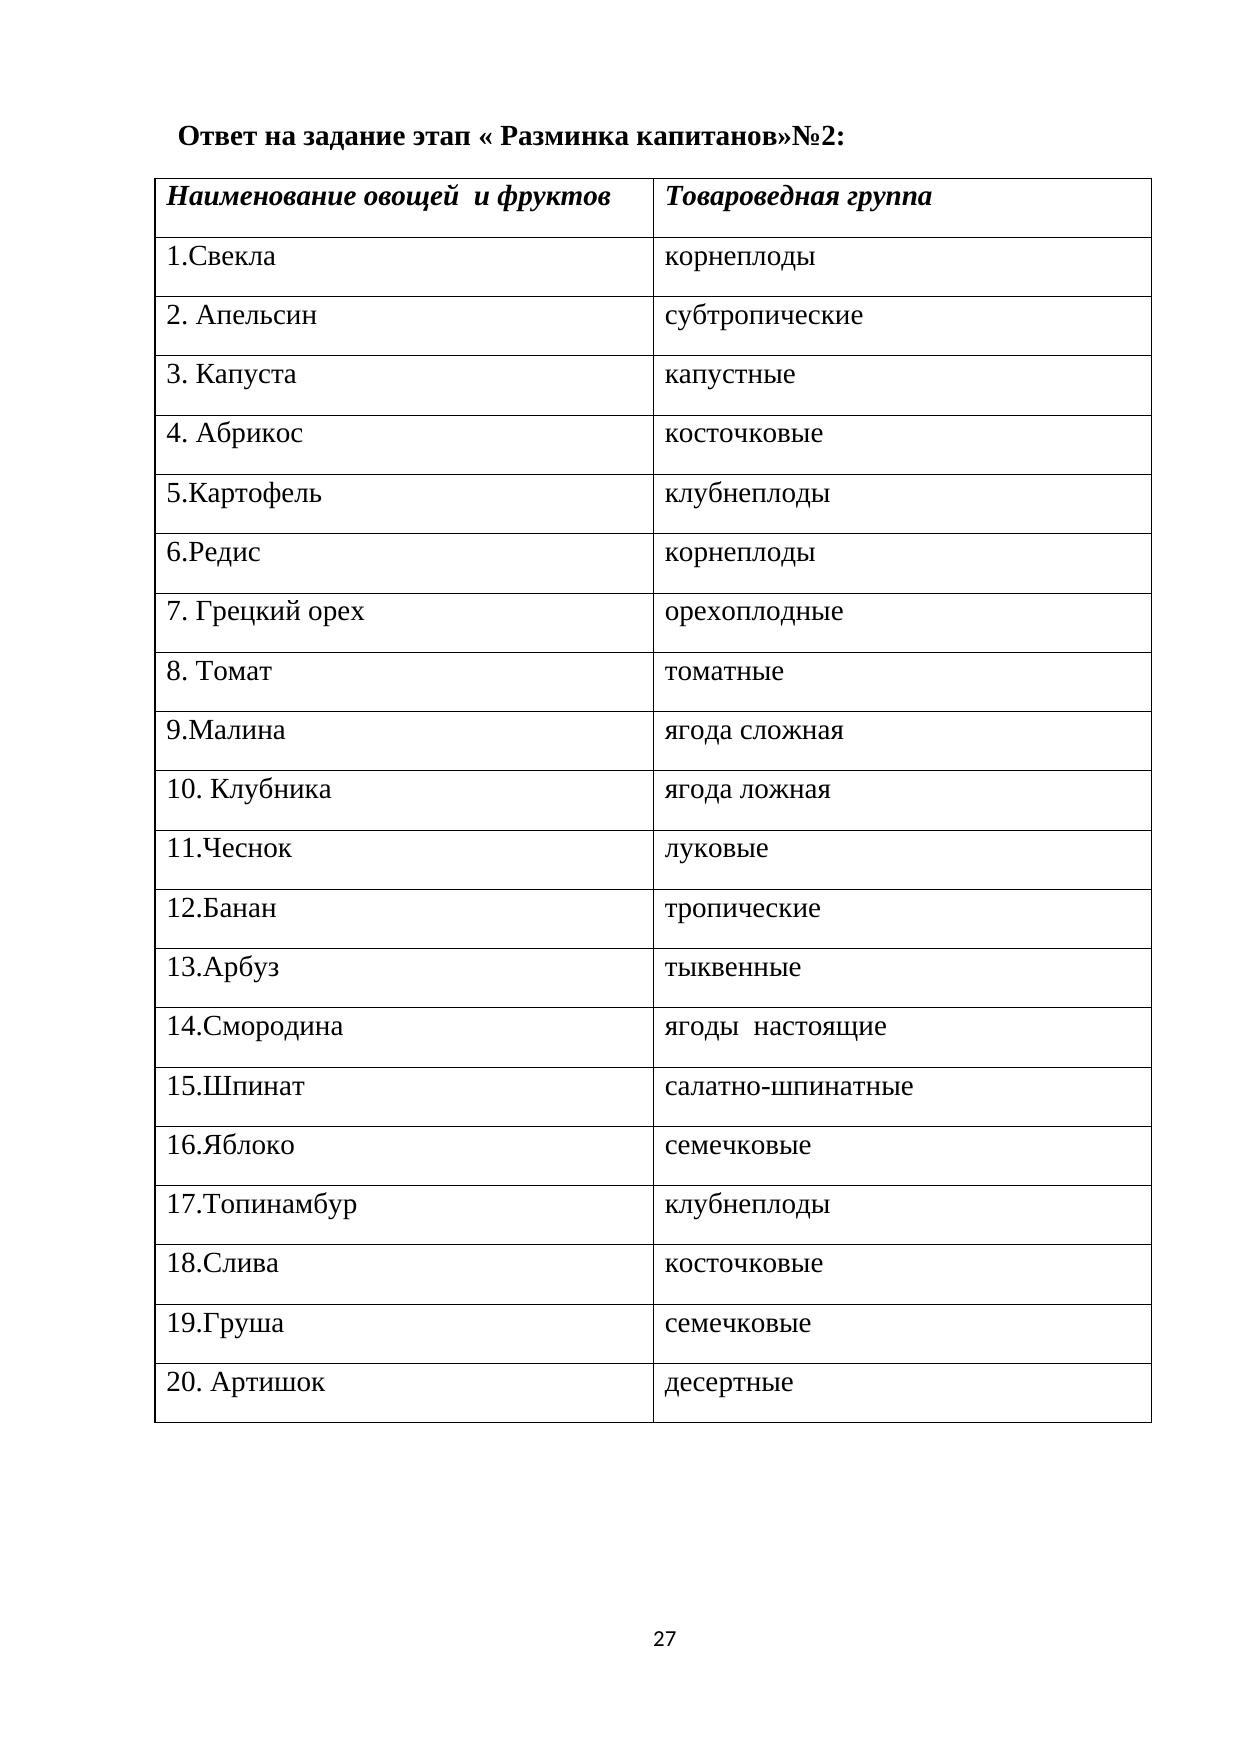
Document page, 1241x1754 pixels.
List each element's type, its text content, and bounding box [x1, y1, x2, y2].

table_cell ягоды настоящие [654, 1008, 1151, 1067]
table_cell 20. Артишок [156, 1364, 653, 1422]
table_header Товароведная группа [654, 179, 1151, 237]
table_cell томатные [654, 653, 1151, 711]
table_cell 5.Картофель [156, 475, 653, 533]
table_cell орехоплодные [654, 594, 1151, 652]
table_cell субтропические [654, 297, 1151, 355]
table_cell салатно-шпинатные [654, 1068, 1151, 1126]
table_cell косточковые [654, 416, 1151, 474]
table_cell 14.Смородина [156, 1008, 653, 1067]
table_cell семечковые [654, 1127, 1151, 1185]
table_cell десертные [654, 1364, 1151, 1422]
table_cell косточковые [654, 1245, 1151, 1304]
table_cell 9.Малина [156, 712, 653, 770]
text Ответ на задание этап « Разминка капитанов»№2: [177, 118, 1152, 152]
table_cell 17.Топинамбур [156, 1186, 653, 1244]
table_cell 13.Арбуз [156, 949, 653, 1007]
table_cell 3. Капуста [156, 356, 653, 414]
table_cell 18.Слива [156, 1245, 653, 1304]
table_cell клубнеплоды [654, 475, 1151, 533]
table_cell 7. Грецкий орех [156, 594, 653, 652]
table_cell тропические [654, 890, 1151, 948]
table_cell луковые [654, 831, 1151, 889]
table_cell тыквенные [654, 949, 1151, 1007]
table_cell 16.Яблоко [156, 1127, 653, 1185]
table_cell 15.Шпинат [156, 1068, 653, 1126]
table_cell 19.Груша [156, 1305, 653, 1363]
table_cell клубнеплоды [654, 1186, 1151, 1244]
table_cell 8. Томат [156, 653, 653, 711]
table_cell ягода сложная [654, 712, 1151, 770]
table_cell 10. Клубника [156, 771, 653, 829]
table_cell семечковые [654, 1305, 1151, 1363]
table_cell корнеплоды [654, 534, 1151, 592]
table_header Наименование овощей и фруктов [156, 179, 653, 237]
table_cell корнеплоды [654, 238, 1151, 296]
table_cell 2. Апельсин [156, 297, 653, 355]
table_cell ягода ложная [654, 771, 1151, 829]
table_cell 12.Банан [156, 890, 653, 948]
table_cell капустные [654, 356, 1151, 414]
table_cell 4. Абрикос [156, 416, 653, 474]
table_cell 1.Свекла [156, 238, 653, 296]
table_cell 6.Редис [156, 534, 653, 592]
table_cell 11.Чеснок [156, 831, 653, 889]
